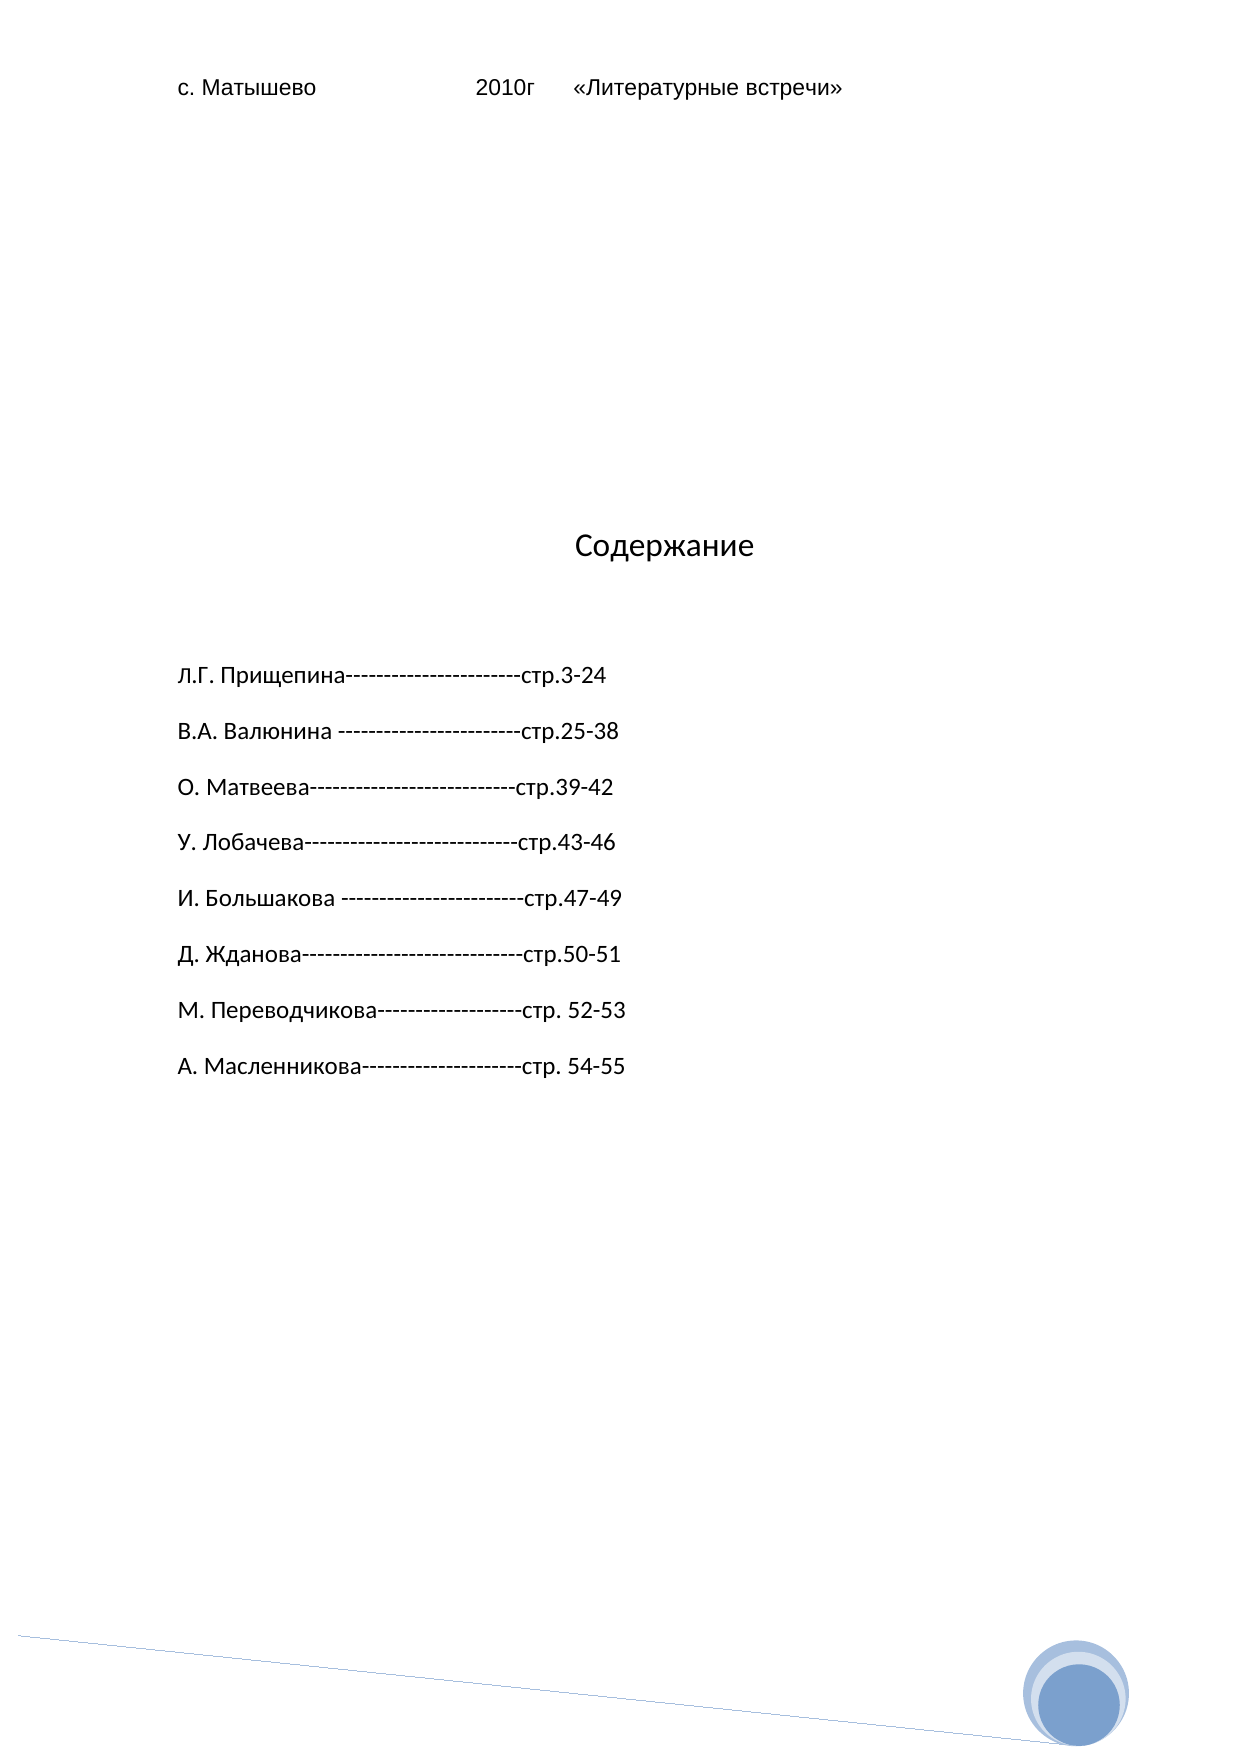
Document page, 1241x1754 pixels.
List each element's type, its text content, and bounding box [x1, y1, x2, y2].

text Содержание [177, 524, 1152, 564]
text И. Большакова ------------------------стр.47-49 [177, 882, 1152, 913]
text О. Матвеева---------------------------стр.39-42 [177, 771, 1152, 801]
text Д. Жданова-----------------------------стр.50-51 [177, 938, 1152, 969]
text А. Масленникова---------------------стр. 54-55 [177, 1050, 1152, 1080]
text У. Лобачева----------------------------стр.43-46 [177, 826, 1152, 857]
text М. Переводчикова-------------------стр. 52-53 [177, 994, 1152, 1024]
text В.А. Валюнина ------------------------стр.25-38 [177, 715, 1152, 745]
text Л.Г. Прищепина-----------------------стр.3-24 [177, 659, 1152, 689]
